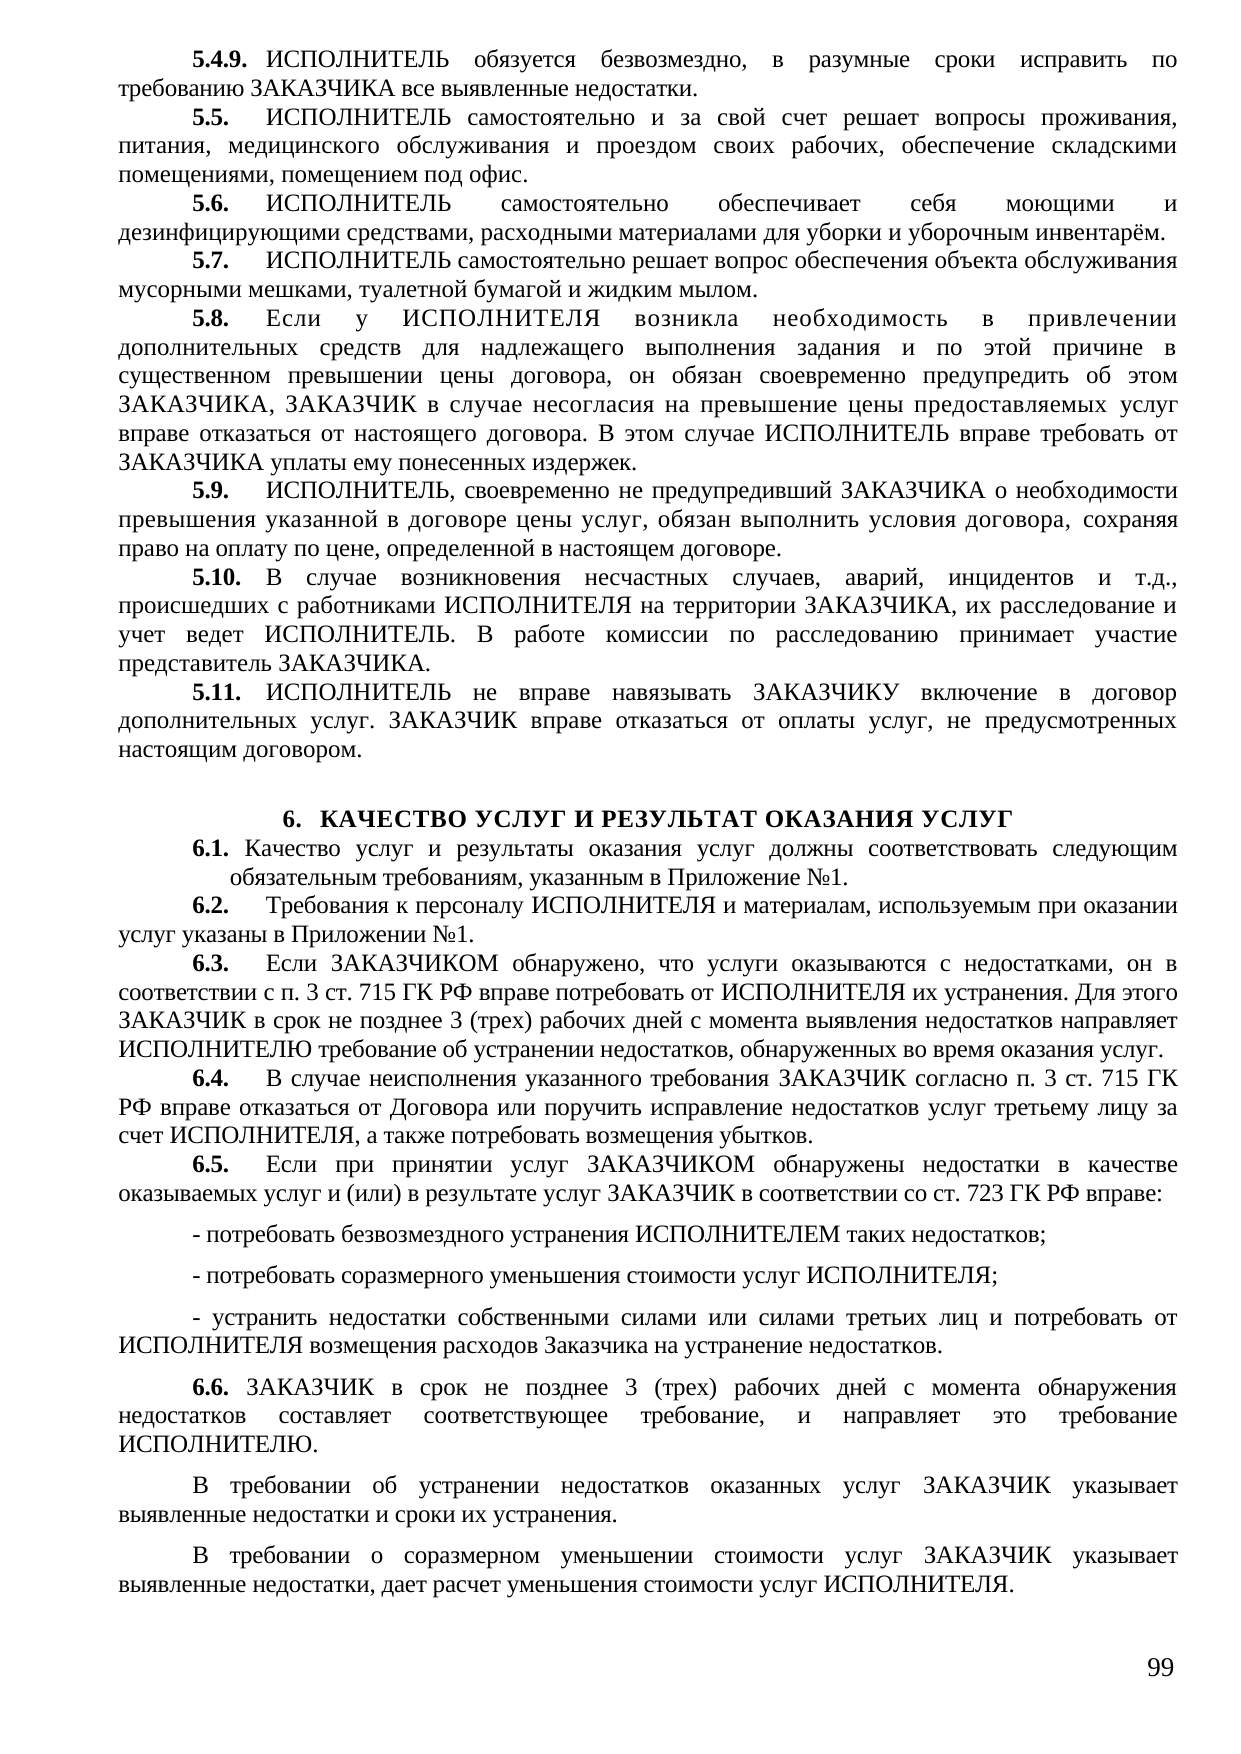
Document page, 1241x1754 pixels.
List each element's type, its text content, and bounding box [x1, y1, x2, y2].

list Если у ИСПОЛНИТЕЛЯ возникла необходимость в привлечении дополнительных средств для надлежащего выполнения задания и по этой причине в существенном превышении цены договора, он обязан своевременно предупредить об этом ЗАКАЗЧИКА, ЗАКАЗЧИК в случае несогласия на превышение цены предоставляемых услуг вправе отказаться от настоящего договора. В этом случае ИСПОЛНИТЕЛЬ вправе требовать от ЗАКАЗЧИКА уплаты ему понесенных издержек. [118, 303, 1178, 476]
list Если при принятии услуг ЗАКАЗЧИКОМ обнаружены недостатки в качестве оказываемых услуг и (или) в результате услуг ЗАКАЗЧИК в соответствии со ст. 723 ГК РФ вправе: [118, 1149, 1178, 1207]
list Качество услуг и результаты оказания услуг должны соответствовать следующим обязательным требованиям, указанным в Приложение №1. [192, 833, 1178, 891]
list Качество услуг и результат оказания услуг [118, 804, 1178, 833]
text 6.6. ЗАКАЗЧИК в срок не позднее 3 (трех) рабочих дней с момента обнаружения недостатков составляет соответствующее требование, и направляет это требование ИСПОЛНИТЕЛЮ. [118, 1372, 1178, 1458]
text В требовании о соразмерном уменьшении стоимости услуг ЗАКАЗЧИК указывает выявленные недостатки, дает расчет уменьшения стоимости услуг ИСПОЛНИТЕЛЯ. [118, 1541, 1178, 1598]
list ИСПОЛНИТЕЛЬ самостоятельно решает вопрос обеспечения объекта обслуживания мусорными мешками, туалетной бумагой и жидким мылом. [118, 246, 1178, 303]
list Требования к персоналу ИСПОЛНИТЕЛЯ и материалам, используемым при оказании услуг указаны в Приложении №1. [118, 891, 1178, 948]
text - потребовать безвозмездного устранения ИСПОЛНИТЕЛЕМ таких недостатков; [118, 1219, 1178, 1248]
list В случае неисполнения указанного требования ЗАКАЗЧИК согласно п. 3 ст. 715 ГК РФ вправе отказаться от Договора или поручить исправление недостатков услуг третьему лицу за счет ИСПОЛНИТЕЛЯ, а также потребовать возмещения убытков. [118, 1063, 1178, 1149]
list ИСПОЛНИТЕЛЬ обязуется безвозмездно, в разумные сроки исправить по требованию ЗАКАЗЧИКА все выявленные недостатки. [118, 44, 1178, 102]
list ИСПОЛНИТЕЛЬ самостоятельно и за свой счет решает вопросы проживания, питания, медицинского обслуживания и проездом своих рабочих, обеспечение складскими помещениями, помещением под офис. [118, 102, 1178, 188]
list В случае возникновения несчастных случаев, аварий, инцидентов и т.д., происшедших с работниками ИСПОЛНИТЕЛЯ на территории ЗАКАЗЧИКА, их расследование и учет ведет ИСПОЛНИТЕЛЬ. В работе комиссии по расследованию принимает участие представитель ЗАКАЗЧИКА. [118, 562, 1178, 677]
text В требовании об устранении недостатков оказанных услуг ЗАКАЗЧИК указывает выявленные недостатки и сроки их устранения. [118, 1471, 1178, 1528]
list Если ЗАКАЗЧИКОМ обнаружено, что услуги оказываются с недостатками, он в соответствии с п. 3 ст. 715 ГК РФ вправе потребовать от ИСПОЛНИТЕЛЯ их устранения. Для этого ЗАКАЗЧИК в срок не позднее 3 (трех) рабочих дней с момента выявления недостатков направляет ИСПОЛНИТЕЛЮ требование об устранении недостатков, обнаруженных во время оказания услуг. [118, 948, 1178, 1063]
text - потребовать соразмерного уменьшения стоимости услуг ИСПОЛНИТЕЛЯ; [118, 1261, 1178, 1289]
list ИСПОЛНИТЕЛЬ не вправе навязывать ЗАКАЗЧИКУ включение в договор дополнительных услуг. ЗАКАЗЧИК вправе отказаться от оплаты услуг, не предусмотренных настоящим договором. [118, 677, 1178, 763]
list ИСПОЛНИТЕЛЬ самостоятельно обеспечивает себя моющими и дезинфицирующими средствами, расходными материалами для уборки и уборочным инвентарём. [118, 188, 1178, 246]
list ИСПОЛНИТЕЛЬ, своевременно не предупредивший ЗАКАЗЧИКА о необходимости превышения указанной в договоре цены услуг, обязан выполнить условия договора, сохраняя право на оплату по цене, определенной в настоящем договоре. [118, 476, 1178, 562]
text - устранить недостатки собственными силами или силами третьих лиц и потребовать от ИСПОЛНИТЕЛЯ возмещения расходов Заказчика на устранение недостатков. [118, 1302, 1178, 1359]
